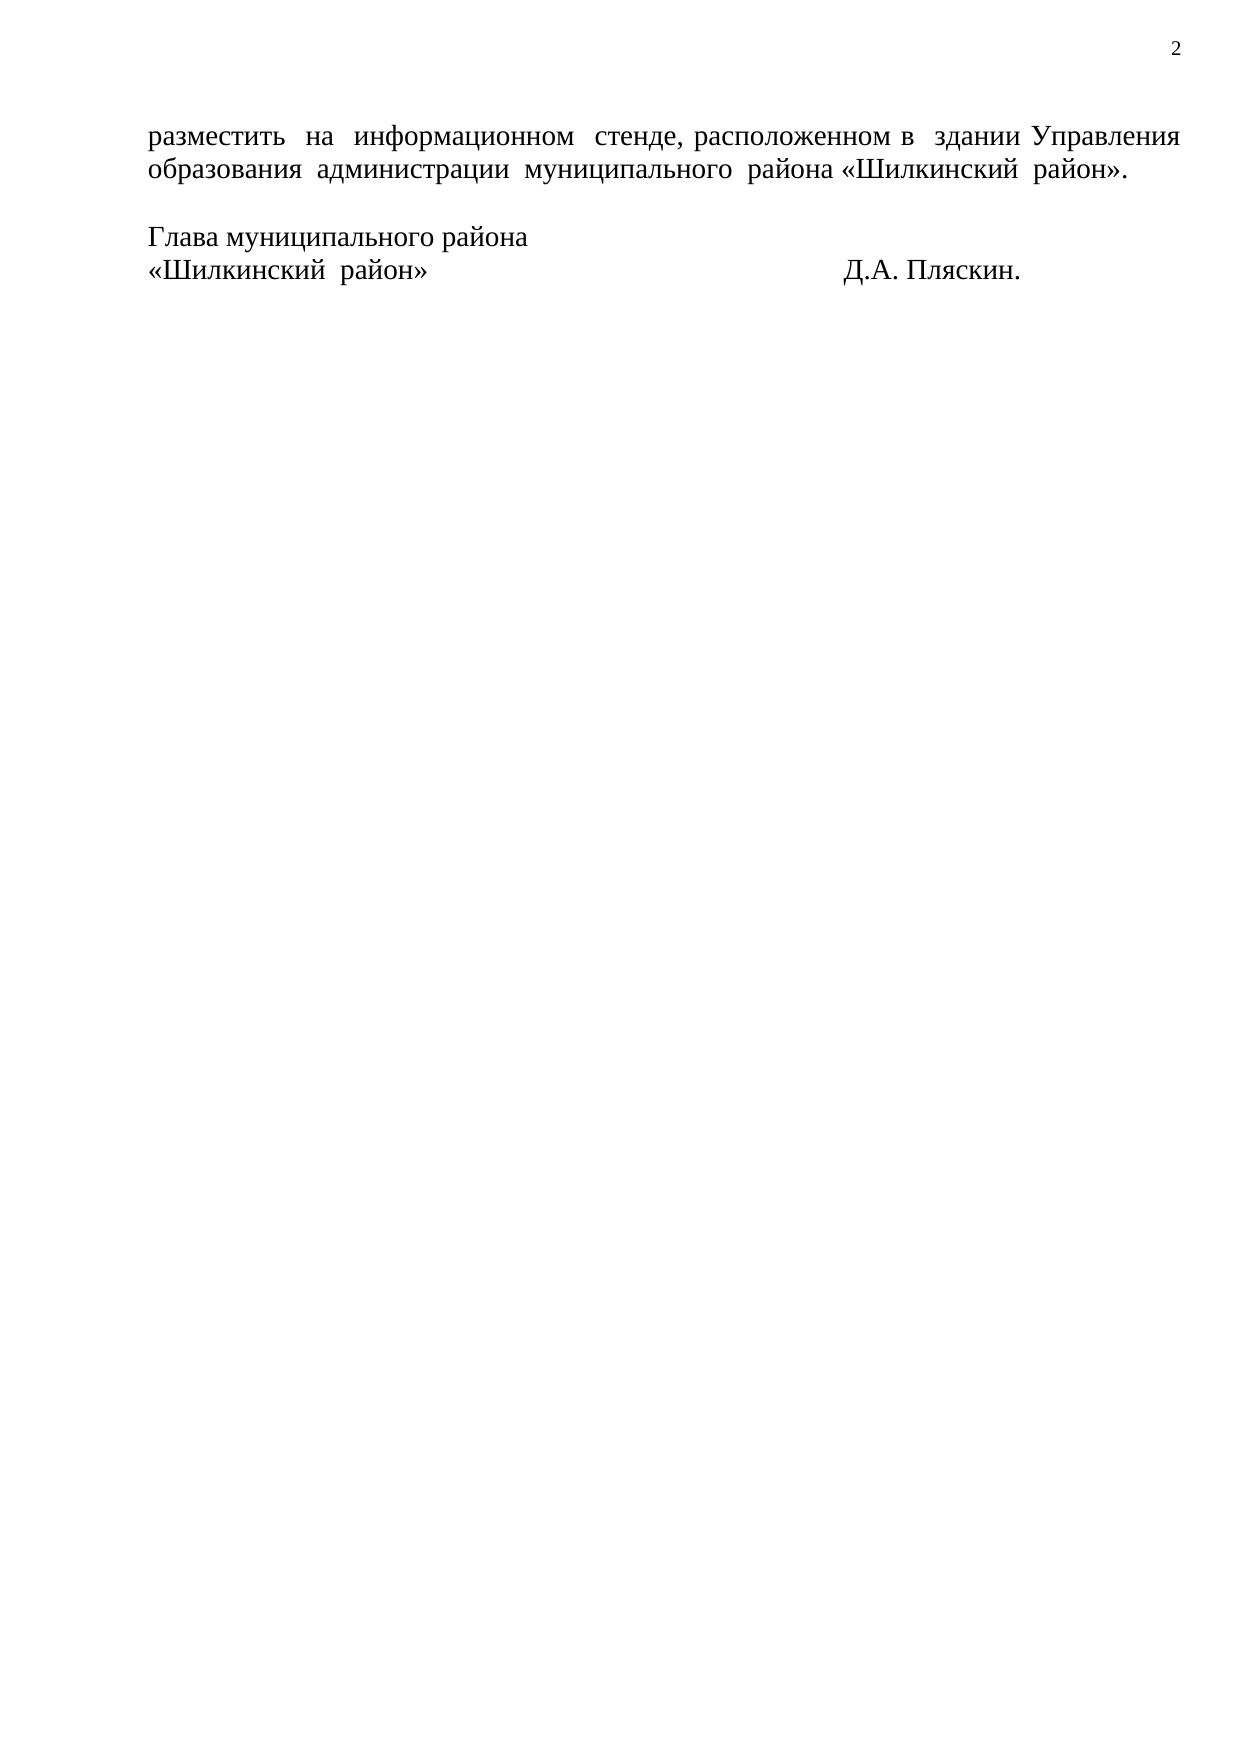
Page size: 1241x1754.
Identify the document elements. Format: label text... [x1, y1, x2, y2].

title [148, 118, 1181, 185]
text Глава муниципального района [148, 219, 1181, 252]
text «Шилкинский район» Д.А. Пляскин. [148, 252, 1181, 286]
